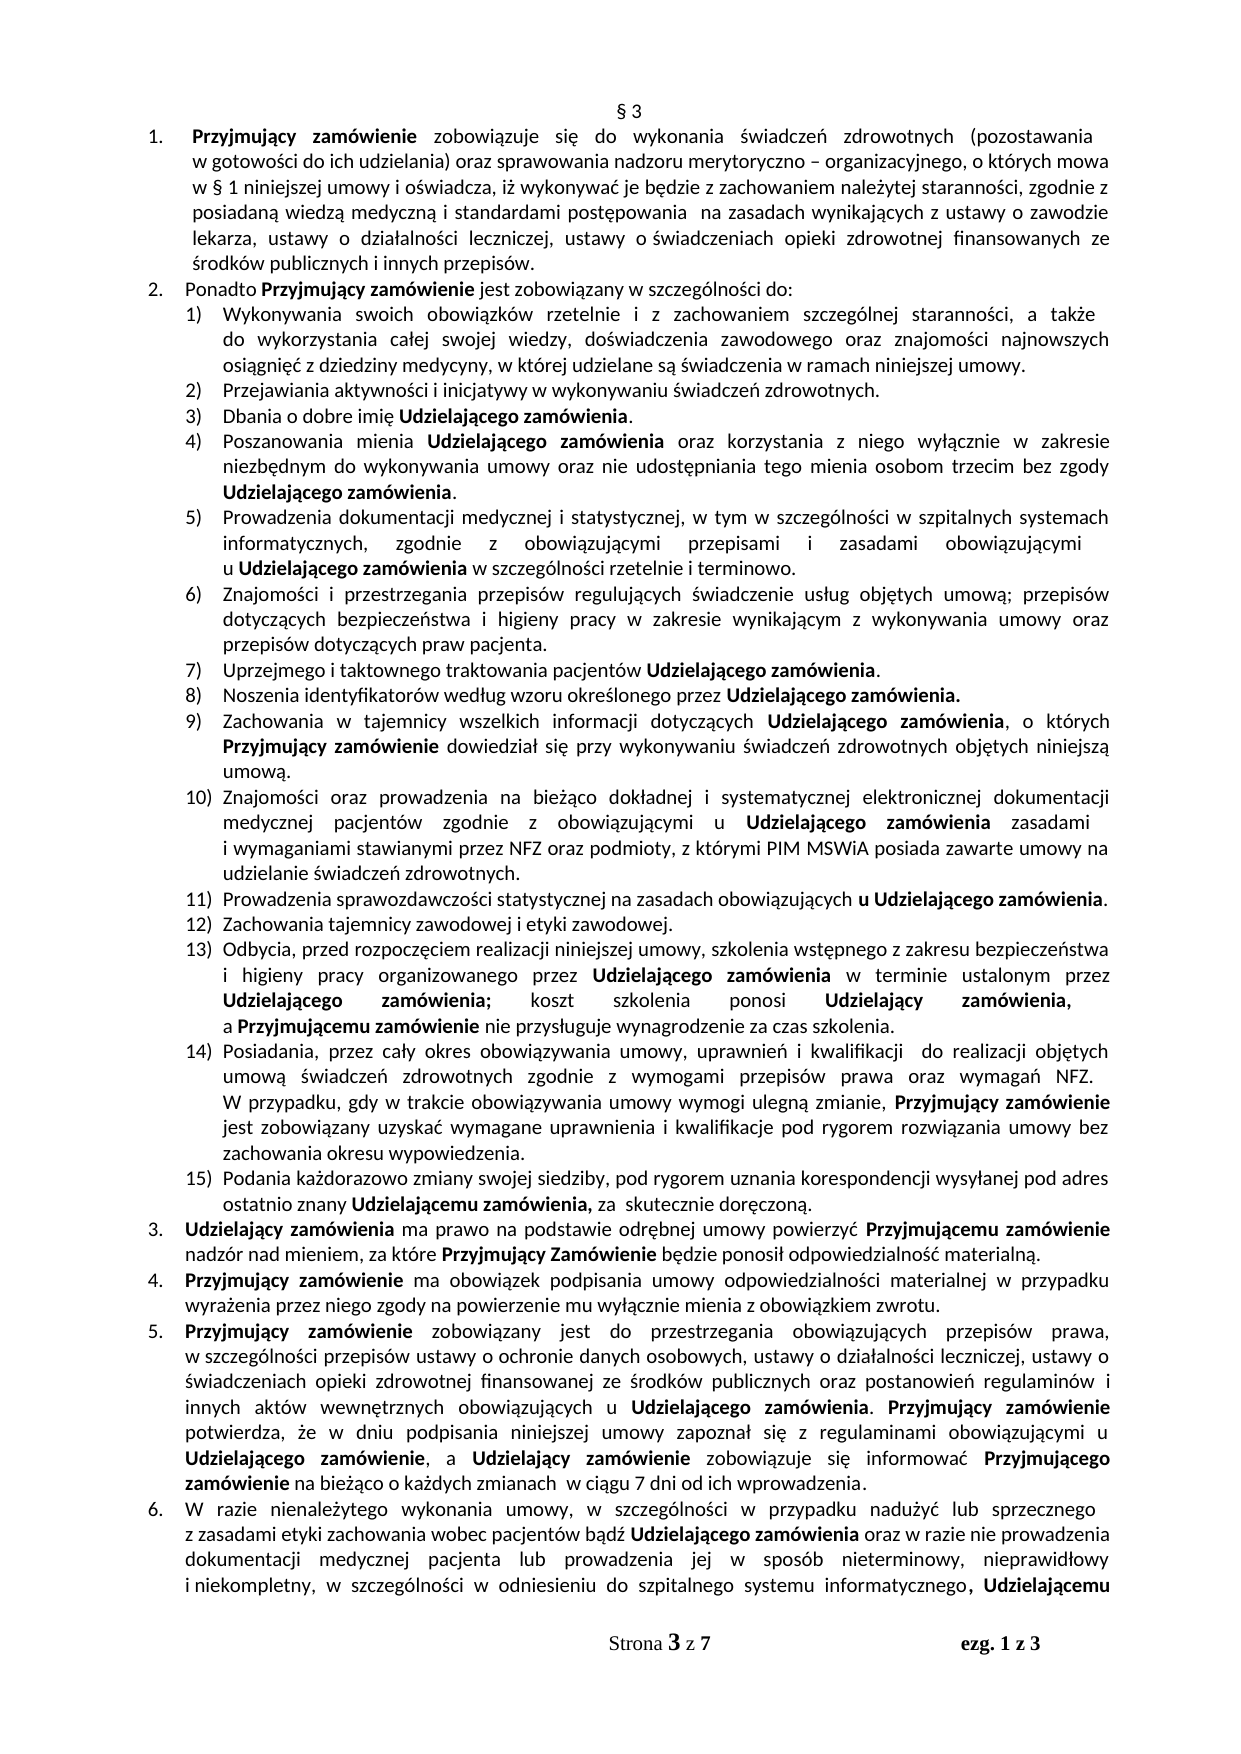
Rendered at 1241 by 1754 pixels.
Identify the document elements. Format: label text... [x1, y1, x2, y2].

list Prowadzenia sprawozdawczości statystycznej na zasadach obowiązujących u Udzielającego zamówienia. [185, 886, 1110, 911]
list Ponadto Przyjmujący zamówienie jest zobowiązany w szczególności do: [148, 276, 1110, 301]
list Dbania o dobre imię Udzielającego zamówienia. [185, 403, 1110, 428]
list Zachowania tajemnicy zawodowej i etyki zawodowej. [185, 911, 1110, 937]
list Podania każdorazowo zmiany swojej siedziby, pod rygorem uznania korespondencji wysyłanej pod adres ostatnio znany Udzielającemu zamówienia, za skutecznie doręczoną. [185, 1165, 1110, 1216]
list Poszanowania mienia Udzielającego zamówienia oraz korzystania z niego wyłącznie w zakresie niezbędnym do wykonywania umowy oraz nie udostępniania tego mienia osobom trzecim bez zgody Udzielającego zamówienia. [185, 428, 1110, 504]
list Przejawiania aktywności i inicjatywy w wykonywaniu świadczeń zdrowotnych. [185, 377, 1110, 403]
list Noszenia identyfikatorów według wzoru określonego przez Udzielającego zamówienia. [185, 682, 1110, 708]
list Prowadzenia dokumentacji medycznej i statystycznej, w tym w szczególności w szpitalnych systemach informatycznych, zgodnie z obowiązującymi przepisami i zasadami obowiązującymi u Udzielającego zamówienia w szczególności rzetelnie i terminowo. [185, 504, 1110, 581]
text § 3 [148, 98, 1110, 123]
list Posiadania, przez cały okres obowiązywania umowy, uprawnień i kwalifikacji do realizacji objętych umową świadczeń zdrowotnych zgodnie z wymogami przepisów prawa oraz wymagań NFZ. W przypadku, gdy w trakcie obowiązywania umowy wymogi ulegną zmianie, Przyjmujący zamówienie jest zobowiązany uzyskać wymagane uprawnienia i kwalifikacje pod rygorem rozwiązania umowy bez zachowania okresu wypowiedzenia. [185, 1038, 1110, 1165]
list Uprzejmego i taktownego traktowania pacjentów Udzielającego zamówienia. [185, 657, 1110, 682]
list Odbycia, przed rozpoczęciem realizacji niniejszej umowy, szkolenia wstępnego z zakresu bezpieczeństwa i higieny pracy organizowanego przez Udzielającego zamówienia w terminie ustalonym przez Udzielającego zamówienia; koszt szkolenia ponosi Udzielający zamówienia, a Przyjmującemu zamówienie nie przysługuje wynagrodzenie za czas szkolenia. [185, 937, 1110, 1038]
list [148, 1496, 1110, 1597]
list Przyjmujący zamówienie ma obowiązek podpisania umowy odpowiedzialności materialnej w przypadku wyrażenia przez niego zgody na powierzenie mu wyłącznie mienia z obowiązkiem zwrotu. [148, 1267, 1110, 1318]
list Przyjmujący zamówienie zobowiązuje się do wykonania świadczeń zdrowotnych (pozostawania w gotowości do ich udzielania) oraz sprawowania nadzoru merytoryczno – organizacyjnego, o których mowa w § 1 niniejszej umowy i oświadcza, iż wykonywać je będzie z zachowaniem należytej staranności, zgodnie z posiadaną wiedzą medyczną i standardami postępowania na zasadach wynikających z ustawy o zawodzie lekarza, ustawy o działalności leczniczej, ustawy o świadczeniach opieki zdrowotnej finansowanych ze środków publicznych i innych przepisów. [148, 123, 1110, 276]
list Znajomości oraz prowadzenia na bieżąco dokładnej i systematycznej elektronicznej dokumentacji medycznej pacjentów zgodnie z obowiązującymi u Udzielającego zamówienia zasadami i wymaganiami stawianymi przez NFZ oraz podmioty, z którymi PIM MSWiA posiada zawarte umowy na udzielanie świadczeń zdrowotnych. [185, 784, 1110, 886]
list Udzielający zamówienia ma prawo na podstawie odrębnej umowy powierzyć Przyjmującemu zamówienie nadzór nad mieniem, za które Przyjmujący Zamówienie będzie ponosił odpowiedzialność materialną. [148, 1216, 1110, 1267]
list Wykonywania swoich obowiązków rzetelnie i z zachowaniem szczególnej staranności, a także do wykorzystania całej swojej wiedzy, doświadczenia zawodowego oraz znajomości najnowszych osiągnięć z dziedziny medycyny, w której udzielane są świadczenia w ramach niniejszej umowy. [185, 301, 1110, 377]
list Znajomości i przestrzegania przepisów regulujących świadczenie usług objętych umową; przepisów dotyczących bezpieczeństwa i higieny pracy w zakresie wynikającym z wykonywania umowy oraz przepisów dotyczących praw pacjenta. [185, 581, 1110, 657]
list Zachowania w tajemnicy wszelkich informacji dotyczących Udzielającego zamówienia, o których Przyjmujący zamówienie dowiedział się przy wykonywaniu świadczeń zdrowotnych objętych niniejszą umową. [185, 708, 1110, 784]
list Przyjmujący zamówienie zobowiązany jest do przestrzegania obowiązujących przepisów prawa, w szczególności przepisów ustawy o ochronie danych osobowych, ustawy o działalności leczniczej, ustawy o świadczeniach opieki zdrowotnej finansowanej ze środków publicznych oraz postanowień regulaminów i innych aktów wewnętrznych obowiązujących u Udzielającego zamówienia. Przyjmujący zamówienie potwierdza, że w dniu podpisania niniejszej umowy zapoznał się z regulaminami obowiązującymi u Udzielającego zamówienie, a Udzielający zamówienie zobowiązuje się informować Przyjmującego zamówienie na bieżąco o każdych zmianach w ciągu 7 dni od ich wprowadzenia. [148, 1318, 1110, 1496]
